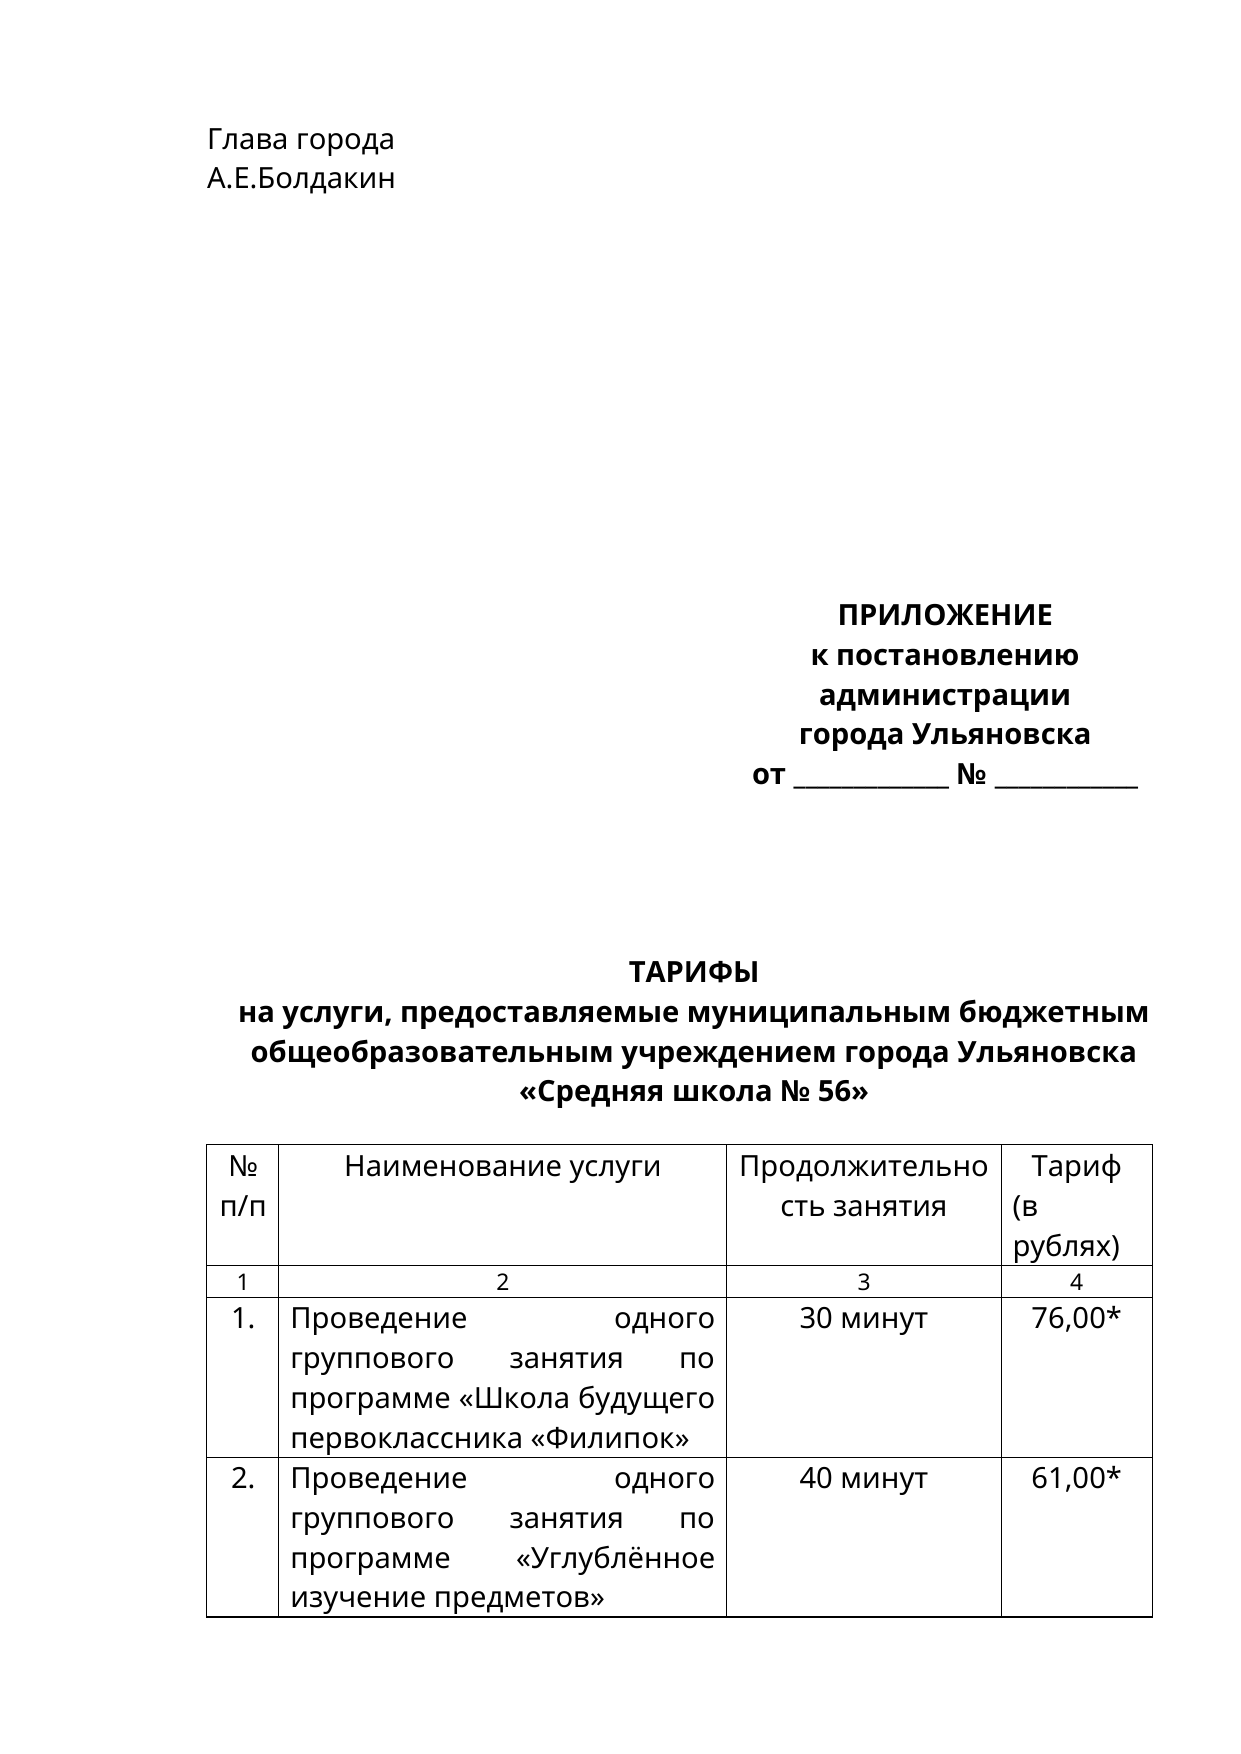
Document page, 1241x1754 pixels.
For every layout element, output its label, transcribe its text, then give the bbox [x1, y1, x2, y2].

table_cell Проведение одного группового занятия по программе «Школа будущего первоклассника «Филипок» [279, 1298, 726, 1457]
table_cell 3 [727, 1266, 1001, 1297]
text Глава города А.Е.Болдакин [207, 118, 1181, 197]
table_cell 2 [279, 1266, 726, 1297]
table_cell 40 минут [727, 1458, 1001, 1616]
table_header Тариф (в рублях) [1002, 1145, 1152, 1264]
table_cell 76,00* [1002, 1298, 1152, 1457]
table_cell 2. [207, 1458, 278, 1616]
table_header № п/п [207, 1145, 278, 1264]
table_header ПРИЛОЖЕНИЕ к постановлению администрации города Ульяновска от _____________ № ____________ [709, 594, 1181, 793]
text ТАРИФЫ [207, 952, 1181, 991]
table_cell 1. [207, 1298, 278, 1457]
table_cell 30 минут [727, 1298, 1001, 1457]
table_cell Проведение одного группового занятия по программе «Углублённое изучение предметов» [279, 1458, 726, 1616]
text на услуги, предоставляемые муниципальным бюджетным общеобразовательным учреждением города Ульяновска «Средняя школа № 56» [207, 991, 1181, 1110]
table_header Наименование услуги [279, 1145, 726, 1264]
table_cell 4 [1002, 1266, 1152, 1297]
table_header Продолжительность занятия [727, 1145, 1001, 1264]
table_cell 1 [207, 1266, 278, 1297]
table_cell 61,00* [1002, 1458, 1152, 1616]
